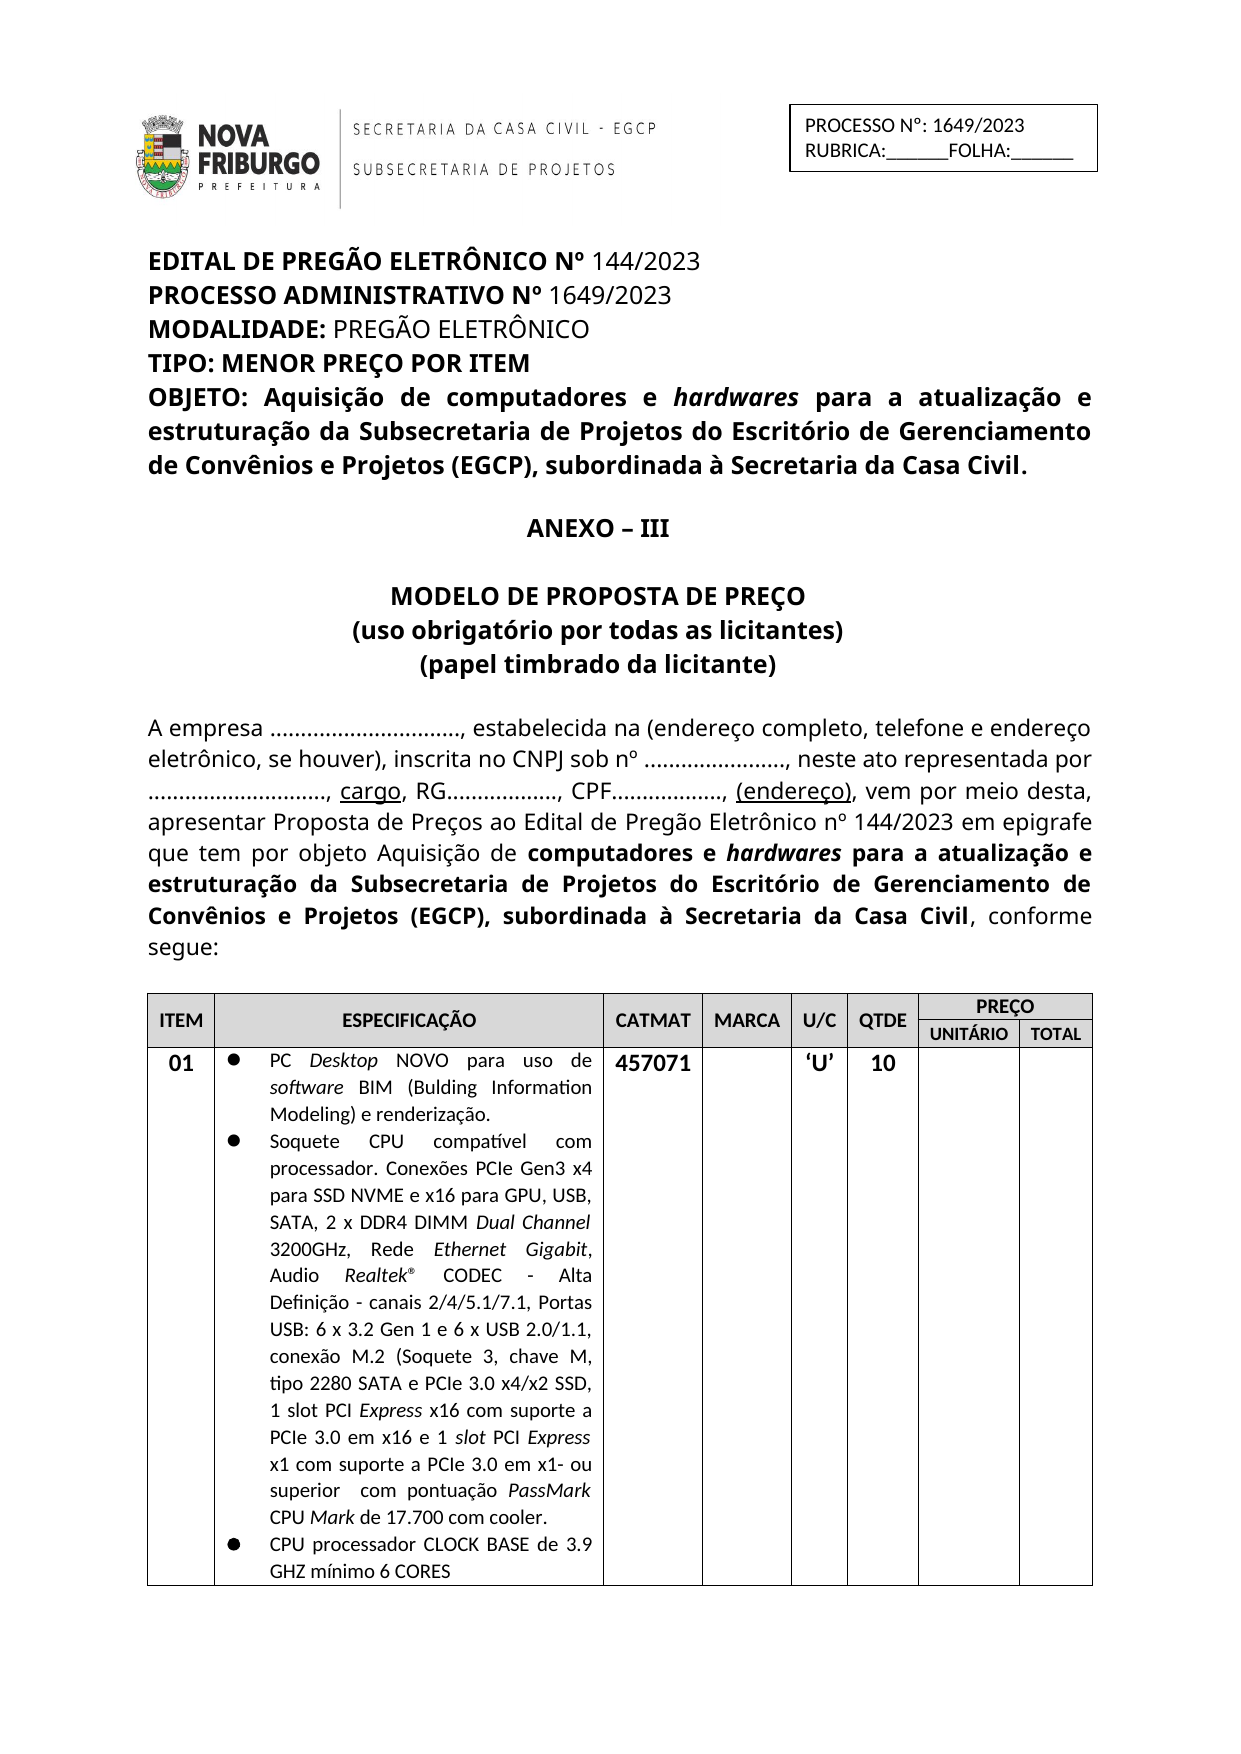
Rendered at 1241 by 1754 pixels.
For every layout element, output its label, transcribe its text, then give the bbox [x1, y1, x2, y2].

text TIPO: MENOR PREÇO POR ITEM [148, 346, 1092, 379]
text EDITAL DE PREGÃO ELETRÔNICO Nº 144/2023 [148, 243, 1092, 277]
table_header MARCA [703, 994, 791, 1047]
table_cell UNITÁRIO [919, 1020, 1019, 1047]
picture [127, 93, 770, 226]
table_cell TOTAL [1020, 1020, 1092, 1047]
text OBJETO: Aquisição de computadores e hardwares para a atualização e estruturação da Subsecretaria de Projetos do Escritório de Gerenciamento de Convênios e Projetos (EGCP), subordinada à Secretaria da Casa Civil. [148, 379, 1092, 482]
table_cell 10 [848, 1048, 918, 1585]
table_header U/C [792, 994, 847, 1047]
table_cell 457071 [604, 1048, 702, 1585]
table_header ESPECIFICAÇÃO [215, 994, 603, 1047]
table_header QTDE [848, 994, 918, 1047]
text PROCESSO ADMINISTRATIVO Nº 1649/2023 [148, 277, 1092, 311]
table_header ITEM [148, 994, 214, 1047]
table_header CATMAT [604, 994, 702, 1047]
table_cell [703, 1048, 791, 1585]
list A empresa ..............................., estabelecida na (endereço completo, telefone e endereço eletrônico, se houver), inscrita no CNPJ sob nº ......................., neste ato representada por ............................., cargo, RG.................., CPF.................., (endereço), vem por meio desta, apresentar Proposta de Preços ao Edital de Pregão Eletrônico nº 144/2023 em epigrafe que tem por objeto Aquisição de computadores e hardwares para a atualização e estruturação da Subsecretaria de Projetos do Escritório de Gerenciamento de Convênios e Projetos (EGCP), subordinada à Secretaria da Casa Civil, conforme segue: [148, 712, 1092, 962]
table_cell [1020, 1048, 1092, 1585]
text (uso obrigatório por todas as licitantes) [103, 613, 1092, 647]
text (papel timbrado da licitante) [103, 647, 1092, 681]
table_cell [919, 1048, 1019, 1585]
text MODALIDADE: PREGÃO ELETRÔNICO [148, 311, 1092, 346]
text ANEXO – III [103, 511, 1092, 544]
table_cell 01 [148, 1048, 214, 1585]
text Modelo de proposta DE PREÇO [103, 579, 1092, 613]
table_cell ‘U’ [792, 1048, 847, 1585]
table_header PREÇO [919, 994, 1092, 1019]
